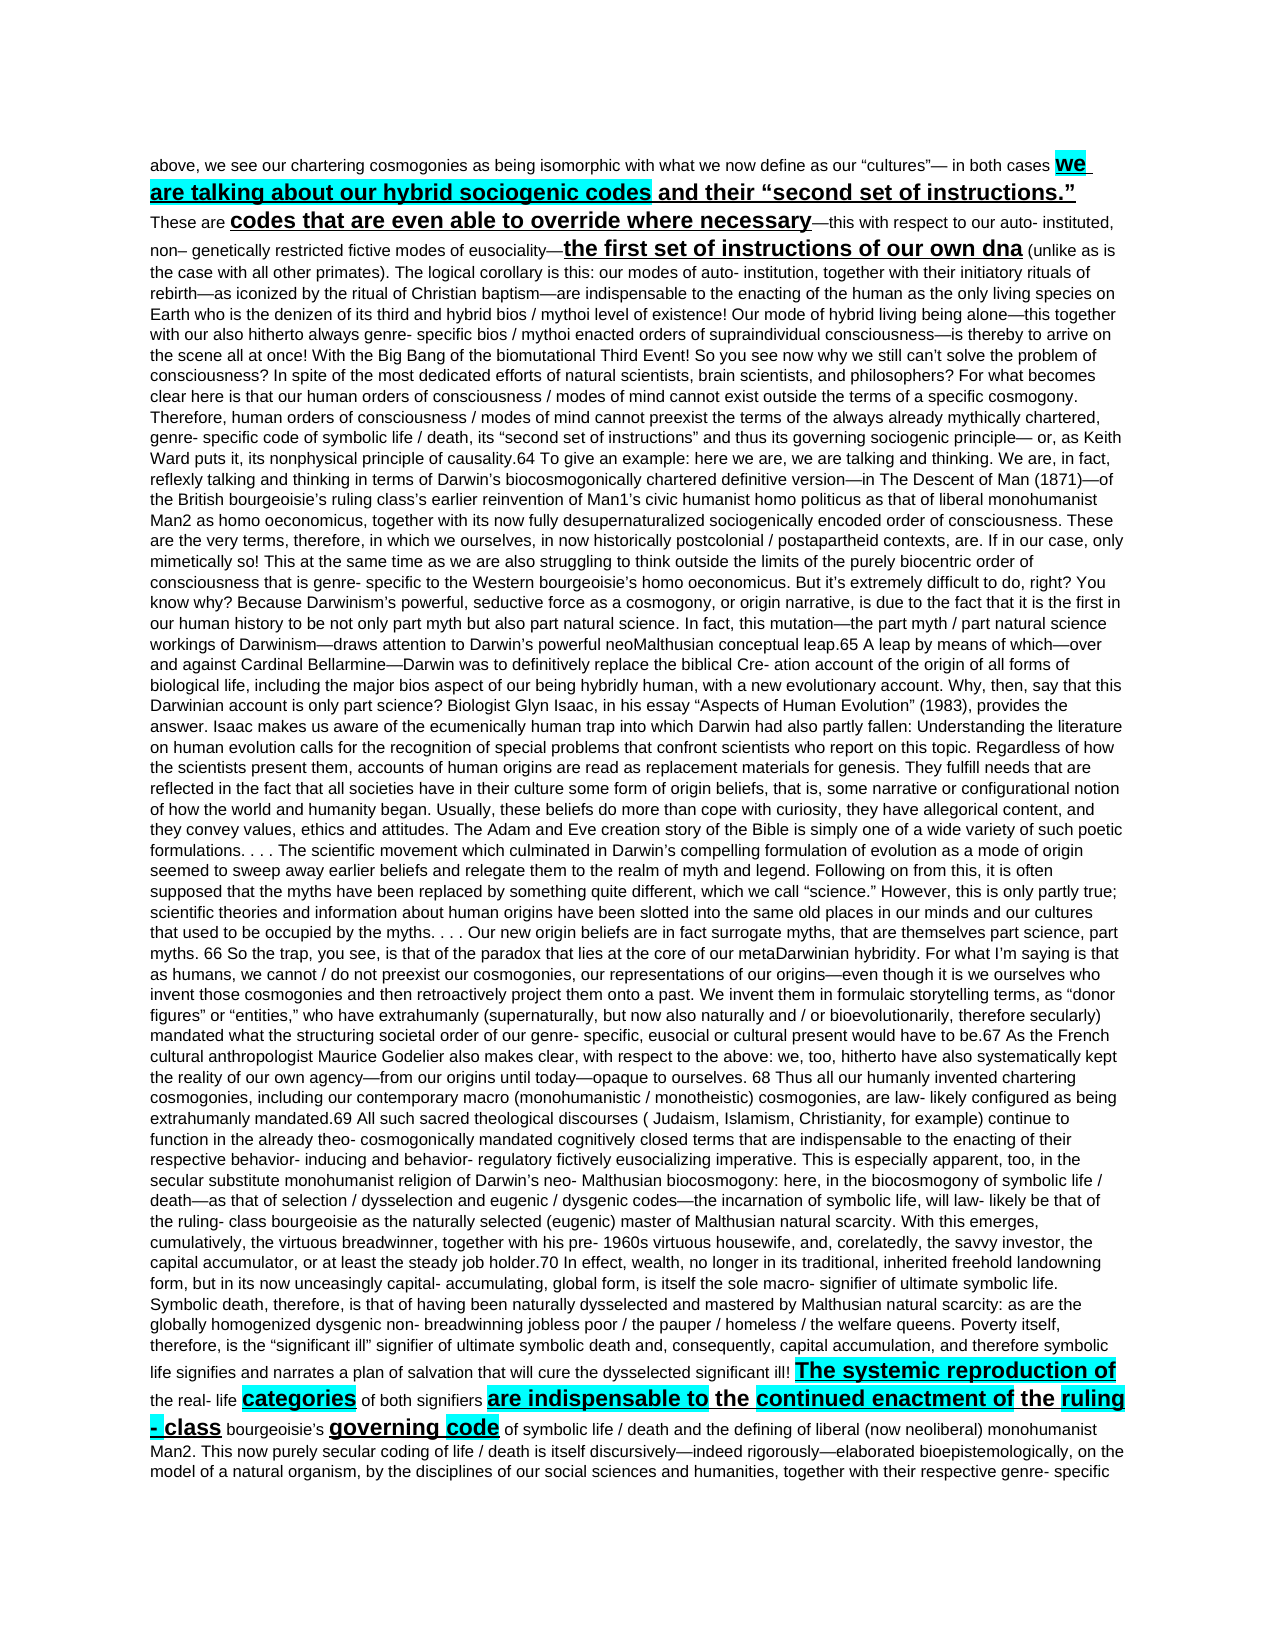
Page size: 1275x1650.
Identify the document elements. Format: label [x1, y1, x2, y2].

text [150, 150, 1125, 1481]
